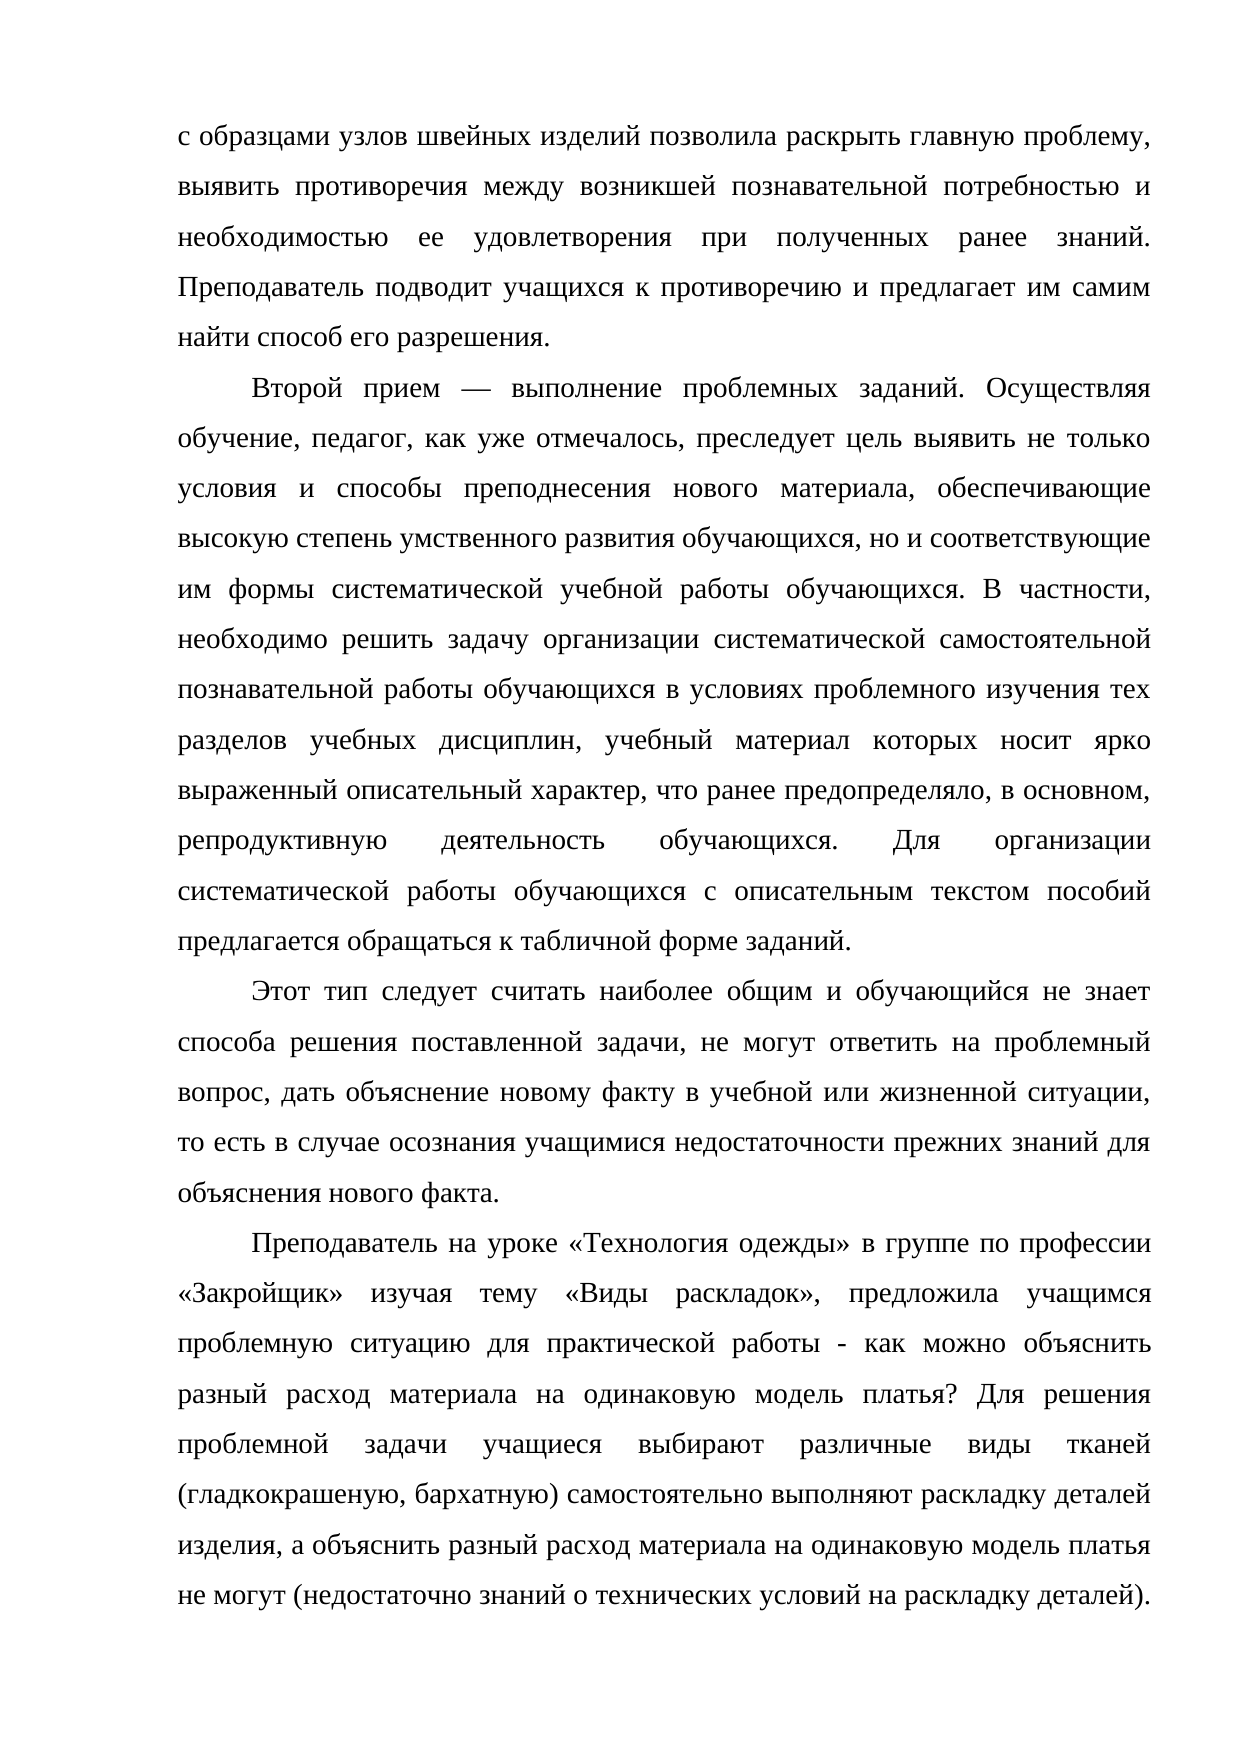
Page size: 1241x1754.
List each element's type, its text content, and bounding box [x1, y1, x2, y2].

text Второй прием — выполнение проблемных заданий. Осуществляя обучение, педагог, как уже отмечалось, преследует цель выявить не только условия и способы преподнесения нового материала, обеспечивающие высокую степень умственного развития обучающихся, но и соответствующие им формы систематической учебной работы обучающихся. В частности, необходимо решить задачу организации систематической самостоятельной познавательной работы обучающихся в условиях проблемного изучения тех разделов учебных дисциплин, учебный материал которых носит ярко выраженный описательный характер, что ранее предопределяло, в основном, репродуктивную деятельность обучающихся. Для организации систематической работы обучающихся с описательным текстом пособий предлагается обращаться к табличной форме заданий. [177, 370, 1152, 957]
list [177, 1225, 1152, 1611]
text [177, 118, 1152, 353]
list Этот тип следует считать наиболее общим и обучающийся не знает способа решения поставленной задачи, не могут ответить на проблемный вопрос, дать объяснение новому факту в учебной или жизненной ситуации, то есть в случае осознания учащимися недостаточности прежних знаний для объяснения нового факта. [177, 973, 1152, 1208]
